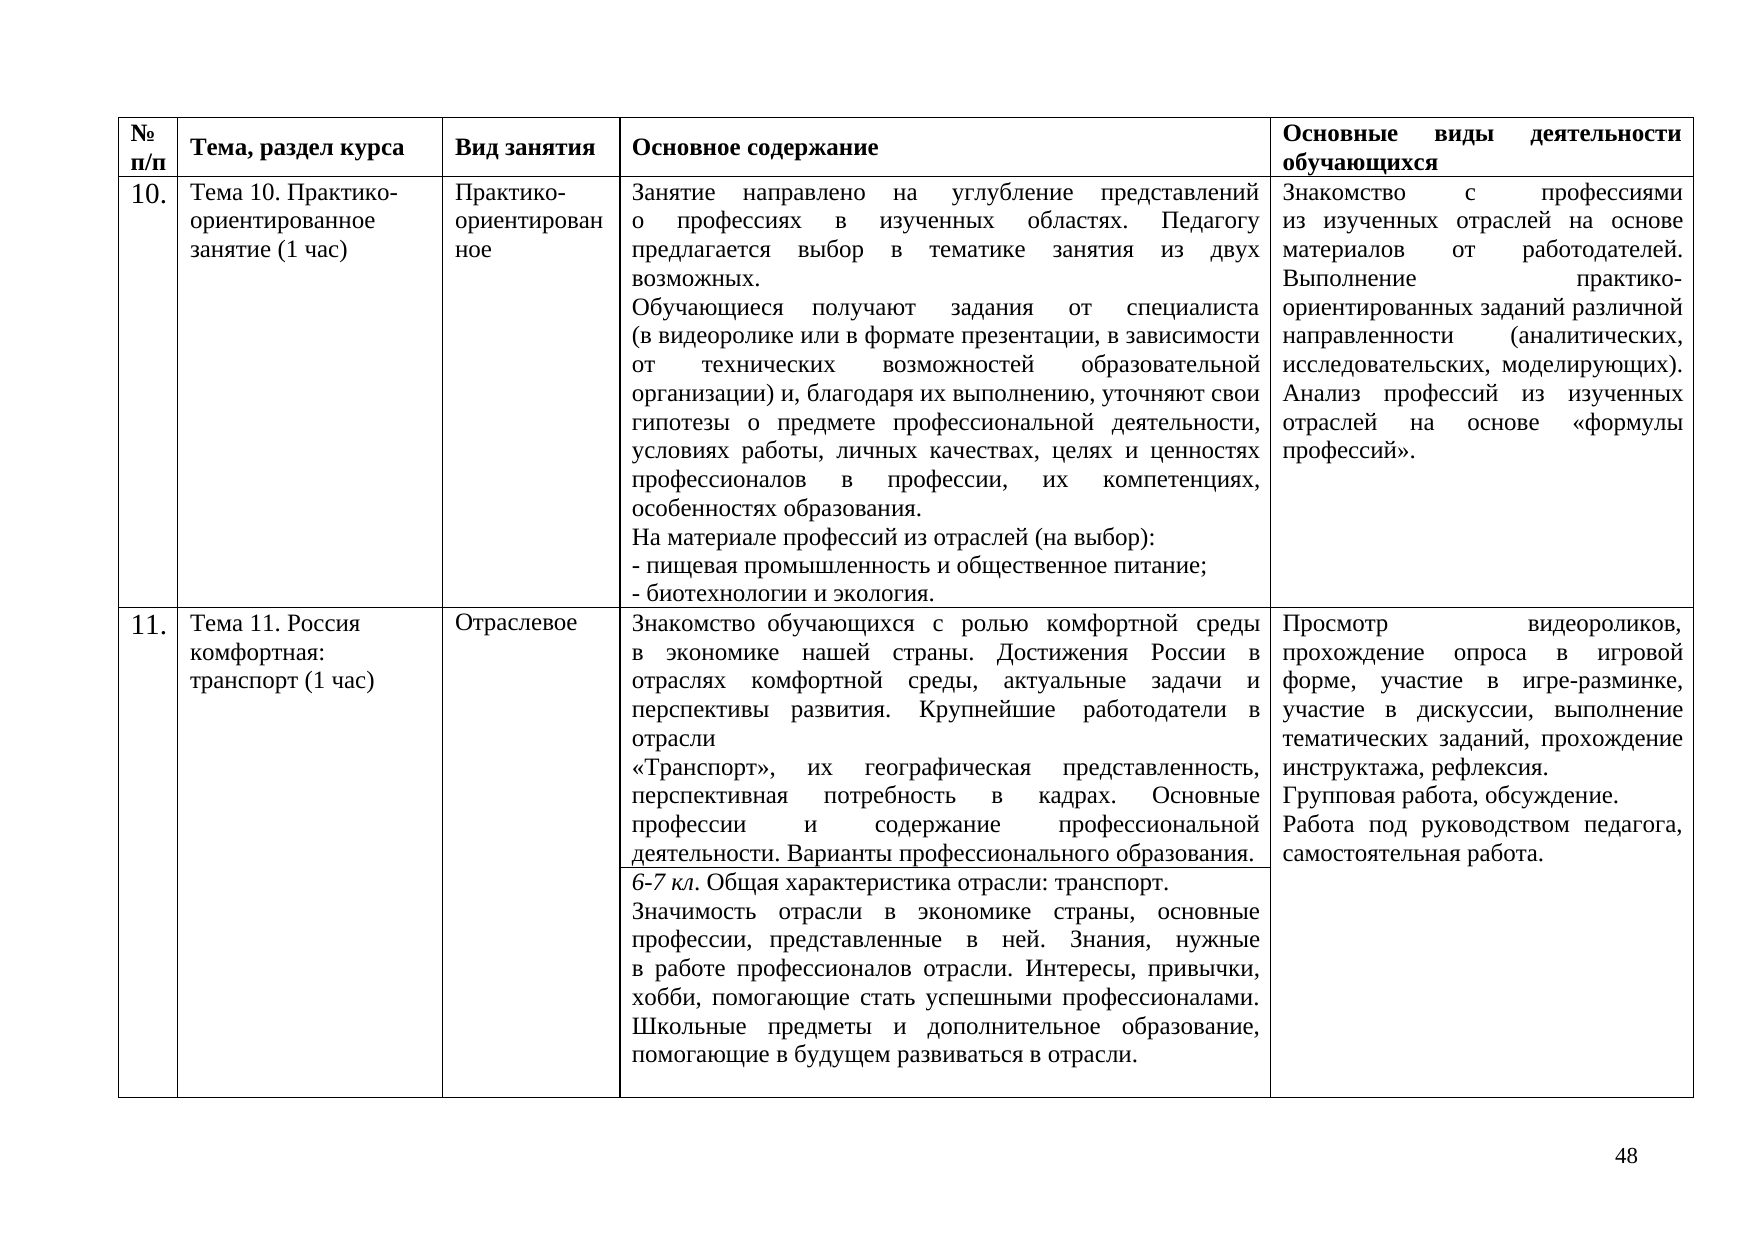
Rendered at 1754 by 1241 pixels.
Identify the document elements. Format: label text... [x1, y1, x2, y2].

table_cell 6-7 кл. Общая характеристика отрасли: транспорт. Значимость отрасли в экономике страны, основные профессии, представленные в ней. Знания, нужные в работе профессионалов отрасли. Интересы, привычки, хобби, помогающие стать успешными профессионалами. Школьные предметы и дополнительное образование, помогающие в будущем развиваться в отрасли. [621, 868, 1270, 1097]
table_header Основное содержание [621, 118, 1270, 176]
table_header Вид занятия [443, 118, 619, 176]
table_cell Знакомство с профессиями из изученных отраслей на основе материалов от работодателей. Выполнение практико- ориентированных заданий различной направленности (аналитических, исследовательских, моделирующих). Анализ профессий из изученных отраслей на основе «формулы профессий». [1271, 177, 1693, 607]
table_cell Знакомство обучающихся с ролью комфортной среды в экономике нашей страны. Достижения России в отраслях комфортной среды, актуальные задачи и перспективы развития. Крупнейшие работодатели в отрасли «Транспорт», их географическая представленность, перспективная потребность в кадрах. Основные профессии и содержание профессиональной деятельности. Варианты профессионального образования. [621, 608, 1270, 867]
table_cell Просмотр видеороликов, прохождение опроса в игровой форме, участие в игре-разминке, участие в дискуссии, выполнение тематических заданий, прохождение инструктажа, рефлексия. Групповая работа, обсуждение. Работа под руководством педагога, самостоятельная работа. [1271, 608, 1693, 1097]
table_cell Практико- ориентирован ное [443, 177, 619, 607]
table_cell Отраслевое [443, 608, 619, 1097]
table_cell 10. [119, 177, 177, 607]
table_cell 11. [119, 608, 177, 1097]
table_header Основные виды деятельности обучающихся [1271, 118, 1693, 176]
table_cell Тема 11. Россия комфортная: транспорт (1 час) [178, 608, 442, 1097]
table_header Тема, раздел курса [178, 118, 442, 176]
table_header № п/п [119, 118, 177, 176]
table_cell Тема 10. Практико- ориентированное занятие (1 час) [178, 177, 442, 607]
table_cell Занятие направлено на углубление представлений о профессиях в изученных областях. Педагогу предлагается выбор в тематике занятия из двух возможных. Обучающиеся получают задания от специалиста (в видеоролике или в формате презентации, в зависимости от технических возможностей образовательной организации) и, благодаря их выполнению, уточняют свои гипотезы о предмете профессиональной деятельности, условиях работы, личных качествах, целях и ценностях профессионалов в профессии, их компетенциях, особенностях образования. На материале профессий из отраслей (на выбор): пищевая промышленность и общественное питание; биотехнологии и экология. [621, 177, 1270, 607]
